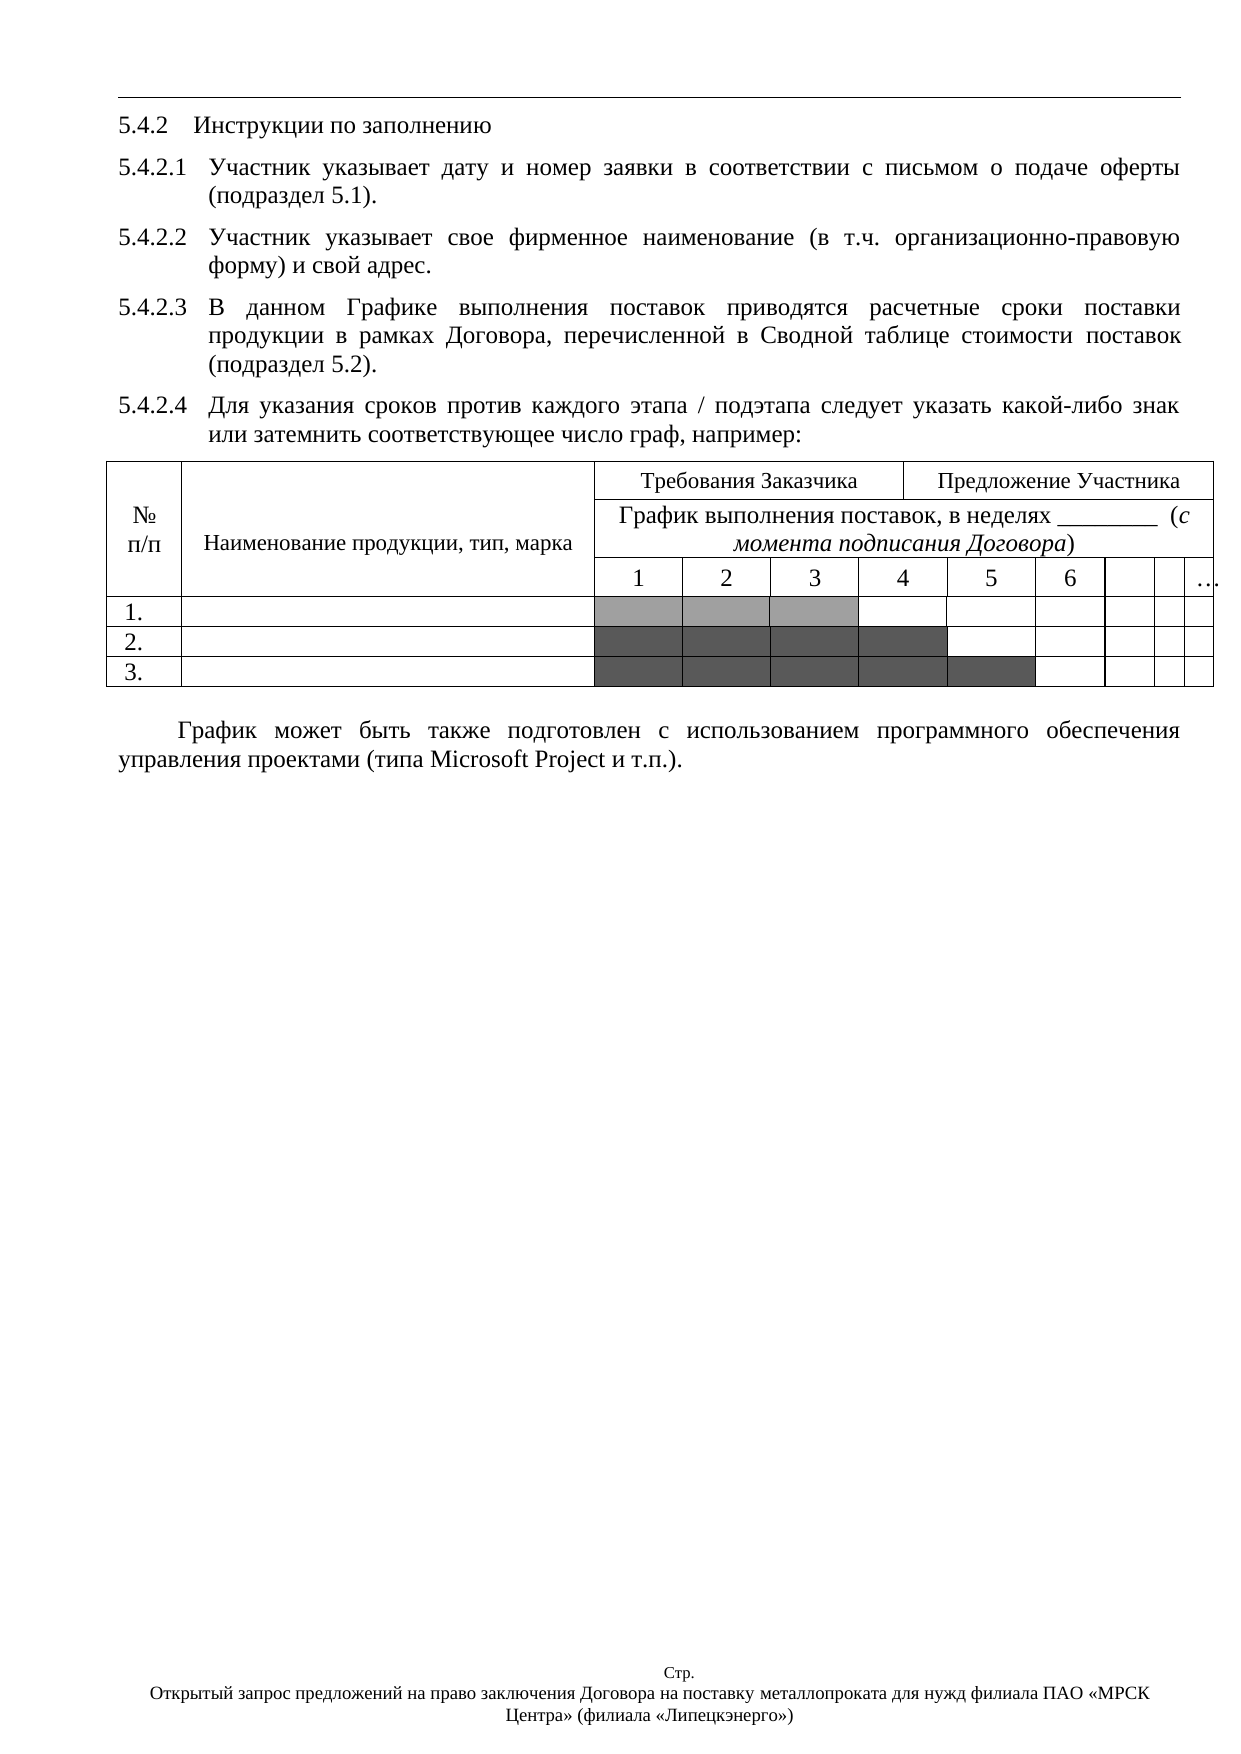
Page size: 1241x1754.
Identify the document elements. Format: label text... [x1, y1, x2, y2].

table_cell [859, 657, 947, 686]
table_cell [107, 657, 181, 686]
table_cell [771, 657, 858, 686]
table_cell [859, 597, 946, 626]
table_cell [1106, 657, 1154, 686]
table_cell [182, 657, 594, 686]
table_cell График выполнения поставок, в неделях ________ (с момента подписания Договора) [595, 500, 1213, 557]
table_cell [771, 627, 858, 656]
table_cell [1185, 597, 1213, 626]
table_cell [859, 627, 947, 656]
table_cell [595, 627, 682, 656]
list Участник указывает дату и номер заявки в соответствии с письмом о подаче оферты (подраздел 5.1). [118, 152, 1181, 209]
table_cell [1036, 627, 1104, 656]
table_cell … [1185, 558, 1213, 596]
table_cell [1106, 558, 1154, 596]
table_header Требования Заказчика [595, 462, 903, 499]
table_header Предложение Участника [904, 462, 1213, 499]
table_cell 1 [595, 558, 682, 596]
table_cell 3 [771, 558, 858, 596]
table_cell 4 [859, 558, 947, 596]
table_cell 5 [948, 558, 1035, 596]
table_cell [1155, 657, 1184, 686]
table_cell [1155, 597, 1184, 626]
table_cell 6 [1036, 558, 1104, 596]
table_cell [182, 627, 594, 656]
table_cell [683, 597, 769, 626]
table_cell [683, 627, 770, 656]
table_cell [1106, 597, 1154, 626]
table_cell [947, 597, 1035, 626]
subtitle Инструкции по заполнению [118, 111, 1181, 139]
table_cell [107, 627, 181, 656]
table_cell [1106, 627, 1154, 656]
table_cell [1185, 627, 1213, 656]
table_cell [595, 597, 682, 626]
list Для указания сроков против каждого этапа / подэтапа следует указать какой-либо знак или затемнить соответствующее число граф, например: [118, 391, 1181, 448]
table_cell [770, 597, 858, 626]
list Участник указывает свое фирменное наименование (в т.ч. организационно-правовую форму) и свой адрес. [118, 222, 1181, 279]
table_cell [1155, 627, 1184, 656]
table_cell [948, 627, 1035, 656]
table_cell [683, 657, 770, 686]
table_header Наименование продукции, тип, марка [182, 462, 594, 596]
table_cell [948, 657, 1035, 686]
list В данном Графике выполнения поставок приводятся расчетные сроки поставки продукции в рамках Договора, перечисленной в Сводной таблице стоимости поставок (подраздел 5.2). [118, 292, 1181, 378]
table_cell [595, 657, 682, 686]
table_cell [1155, 558, 1184, 596]
table_cell [1185, 657, 1213, 686]
table_cell [107, 597, 181, 626]
table_cell 2 [683, 558, 770, 596]
text График может быть также подготовлен с использованием программного обеспечения управления проектами (типа Microsoft Project и т.п.). [118, 715, 1181, 773]
table_cell [182, 597, 594, 626]
table_header № п/п [107, 462, 181, 596]
table_cell [1036, 657, 1104, 686]
table_cell [1036, 597, 1104, 626]
